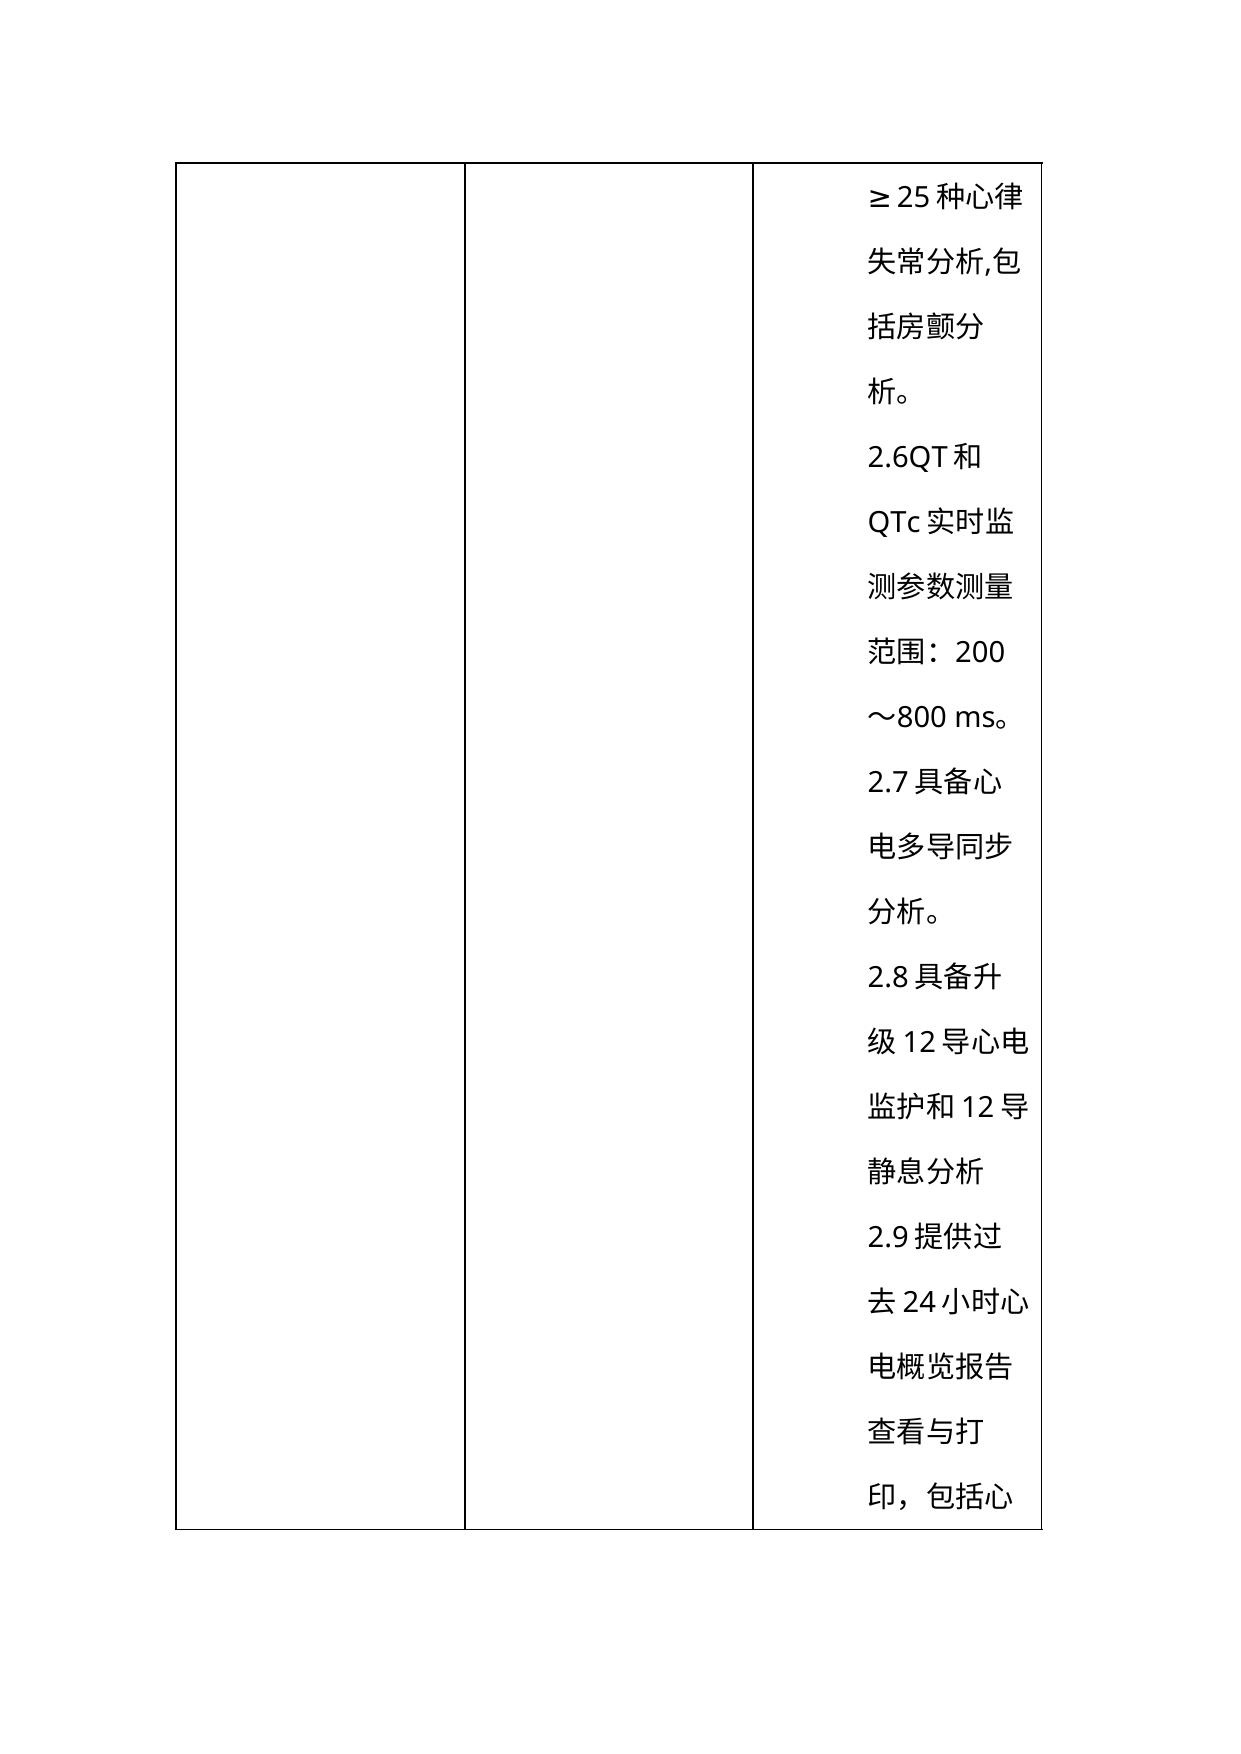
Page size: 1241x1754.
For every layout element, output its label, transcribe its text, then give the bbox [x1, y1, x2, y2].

table_cell 1 [177, 164, 464, 1528]
table_cell [466, 164, 752, 1528]
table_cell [754, 164, 1041, 1528]
